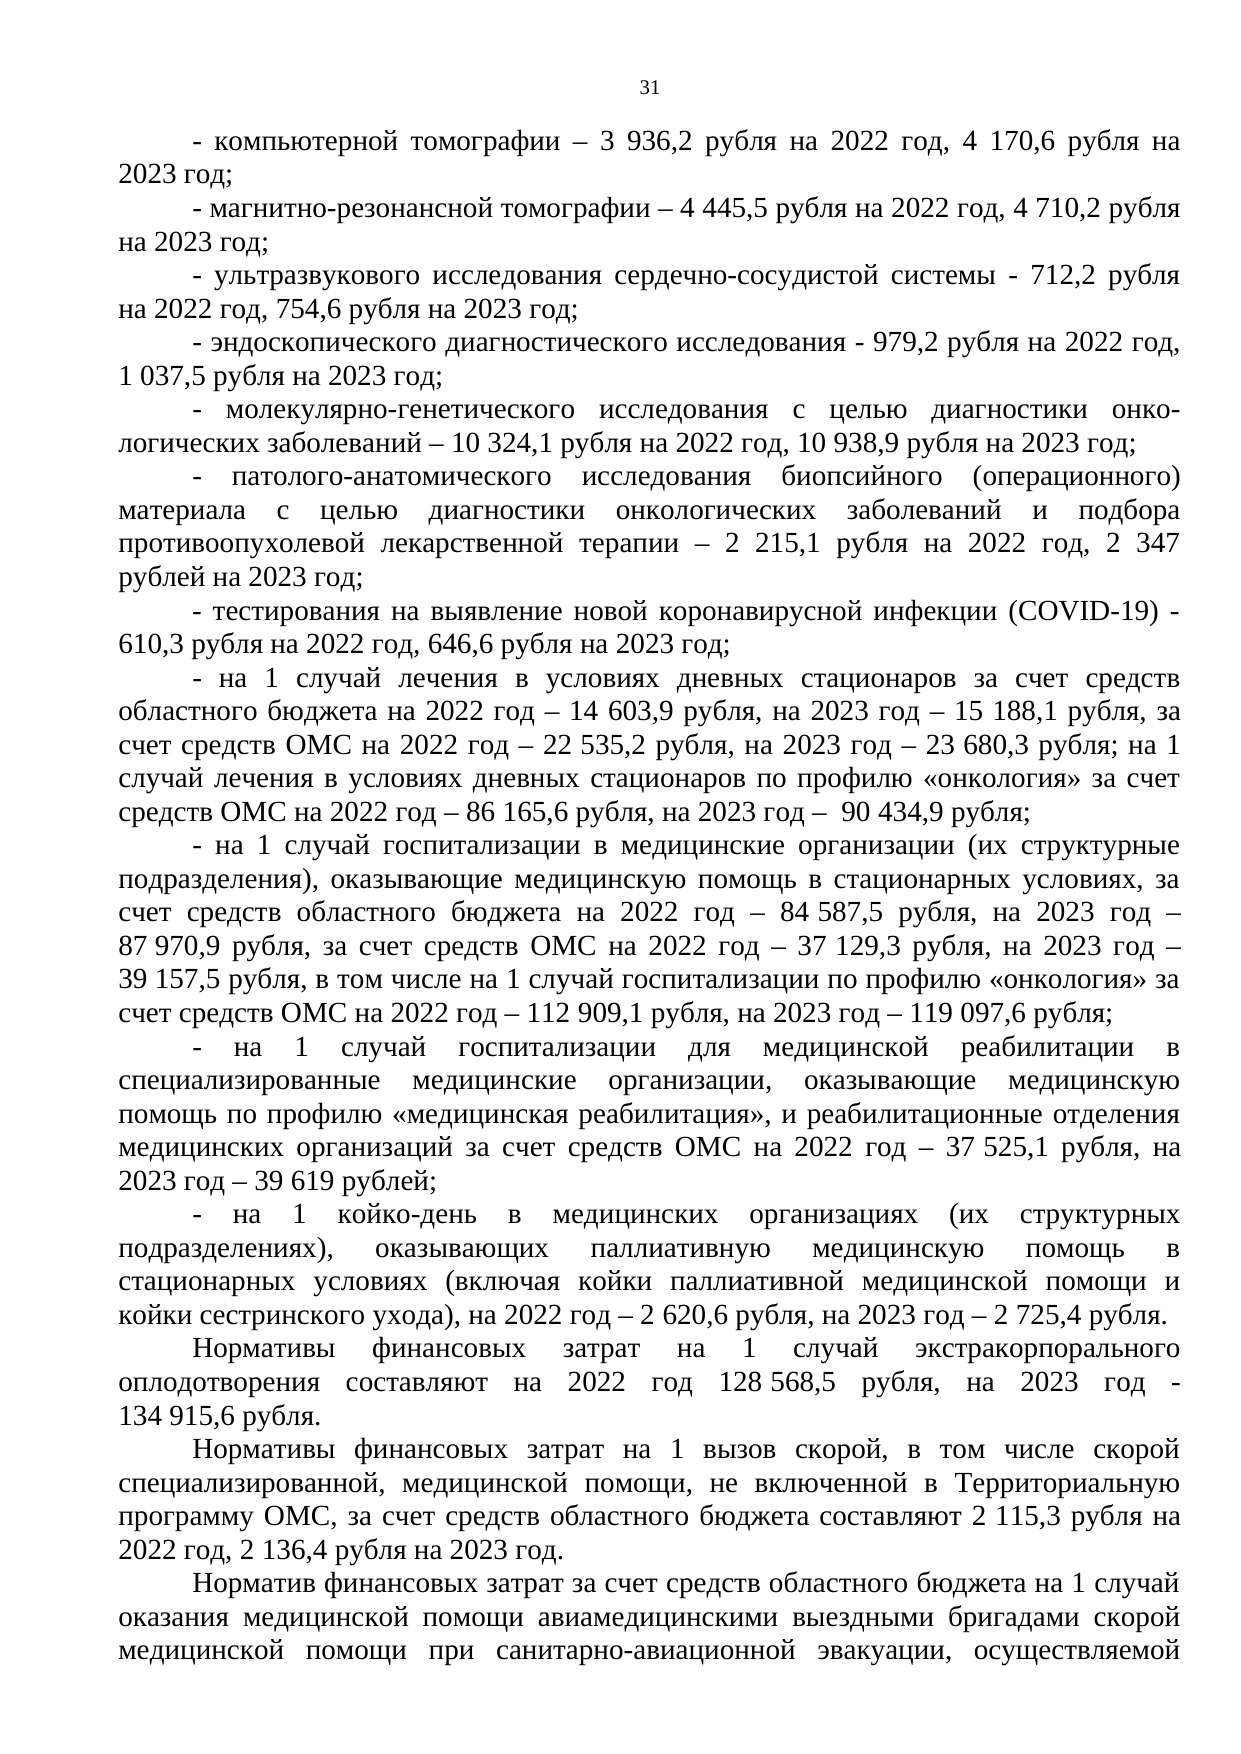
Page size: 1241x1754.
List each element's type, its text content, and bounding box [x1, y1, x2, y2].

text - эндоскопического диагностического исследования - 979,2 рубля на 2022 год, 1 037,5 рубля на 2023 год; [118, 324, 1181, 391]
text - тестирования на выявление новой коронавирусной инфекции (COVID-19) - 610,3 рубля на 2022 год, 646,6 рубля на 2023 год; [118, 593, 1181, 660]
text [118, 1565, 1181, 1666]
text - магнитно-резонансной томографии – 4 445,5 рубля на 2022 год, 4 710,2 рубля на 2023 год; [118, 190, 1181, 257]
text - патолого-анатомического исследования биопсийного (операционного) материала с целью диагностики онкологических заболеваний и подбора противоопухолевой лекарственной терапии – 2 215,1 рубля на 2022 год, 2 347 рублей на 2023 год; [118, 458, 1181, 593]
text - на 1 койко-день в медицинских организациях (их структурных подразделениях), оказывающих паллиативную медицинскую помощь в стационарных условиях (включая койки паллиативной медицинской помощи и койки сестринского ухода), на 2022 год – 2 620,6 рубля, на 2023 год – 2 725,4 рубля. [118, 1196, 1181, 1331]
text Нормативы финансовых затрат на 1 случай экстракорпорального оплодотворения составляют на 2022 год 128 568,5 рубля, на 2023 год - 134 915,6 рубля. [118, 1331, 1181, 1431]
text - ультразвукового исследования сердечно-сосудистой системы - 712,2 рубля на 2022 год, 754,6 рубля на 2023 год; [118, 257, 1181, 324]
text Нормативы финансовых затрат на 1 вызов скорой, в том числе скорой специализированной, медицинской помощи, не включенной в Территориальную программу ОМС, за счет средств областного бюджета составляют 2 115,3 рубля на 2022 год, 2 136,4 рубля на 2023 год. [118, 1431, 1181, 1565]
text - молекулярно-генетического исследования с целью диагностики онко-логических заболеваний – 10 324,1 рубля на 2022 год, 10 938,9 рубля на 2023 год; [118, 391, 1181, 458]
text - на 1 случай госпитализации для медицинской реабилитации в специализированные медицинские организации, оказывающие медицинскую помощь по профилю «медицинская реабилитация», и реабилитационные отделения медицинских организаций за счет средств ОМС на 2022 год – 37 525,1 рубля, на 2023 год – 39 619 рублей; [118, 1029, 1181, 1196]
text - на 1 случай лечения в условиях дневных стационаров за счет средств областного бюджета на 2022 год – 14 603,9 рубля, на 2023 год – 15 188,1 рубля, за счет средств ОМС на 2022 год – 22 535,2 рубля, на 2023 год – 23 680,3 рубля; на 1 случай лечения в условиях дневных стационаров по профилю «онкология» за счет средств ОМС на 2022 год – 86 165,6 рубля, на 2023 год – 90 434,9 рубля; [118, 660, 1181, 827]
text - компьютерной томографии – 3 936,2 рубля на 2022 год, 4 170,6 рубля на 2023 год; [118, 123, 1181, 190]
text - на 1 случай госпитализации в медицинские организации (их структурные подразделения), оказывающие медицинскую помощь в стационарных условиях, за счет средств областного бюджета на 2022 год – 84 587,5 рубля, на 2023 год – 87 970,9 рубля, за счет средств ОМС на 2022 год – 37 129,3 рубля, на 2023 год – 39 157,5 рубля, в том числе на 1 случай госпитализации по профилю «онкология» за счет средств ОМС на 2022 год – 112 909,1 рубля, на 2023 год – 119 097,6 рубля; [118, 827, 1181, 1029]
